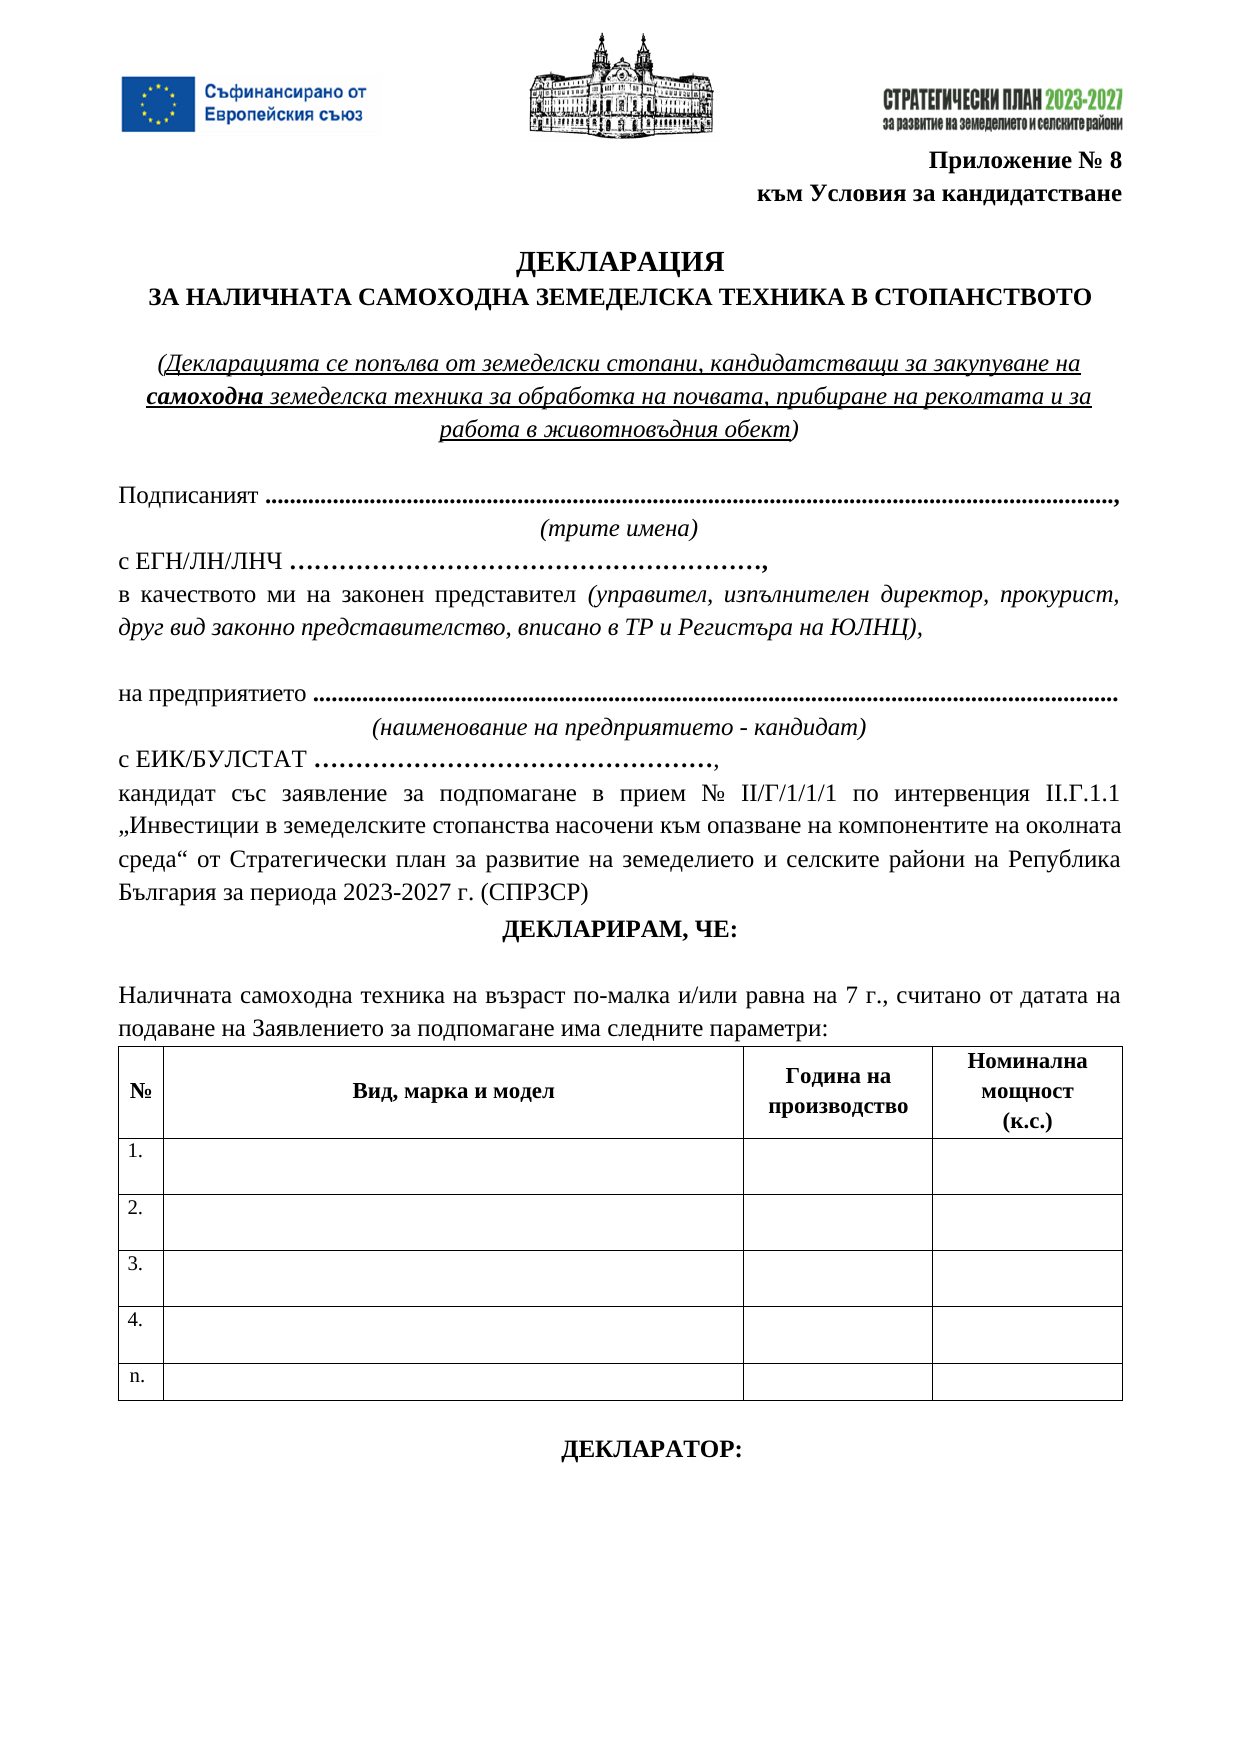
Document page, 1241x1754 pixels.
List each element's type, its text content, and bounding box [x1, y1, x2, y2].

table_cell [933, 1307, 1122, 1362]
table_cell [933, 1251, 1122, 1306]
table_cell [119, 1307, 163, 1362]
text към Условия за кандидатстване [118, 178, 1122, 206]
table_cell [164, 1251, 743, 1306]
table_header Година на производство [744, 1047, 932, 1137]
table_cell [933, 1364, 1122, 1400]
table_cell [119, 1195, 163, 1250]
table_cell [744, 1307, 932, 1362]
table_cell [119, 1251, 163, 1306]
table_cell [164, 1364, 743, 1400]
table_cell [164, 1139, 743, 1194]
table_cell [164, 1307, 743, 1362]
text на предприятието ................................................................................................................................... [118, 678, 1122, 707]
text в качеството ми на законен представител (управител, изпълнителен директор, прокурист, друг вид законно представителство, вписано в ТР и Регистъра на ЮЛНЦ), [118, 579, 1122, 641]
text ЗА НАЛИЧНАТА САМОХОДНА ЗЕМЕДЕЛСКА ТЕХНИКА В СТОПАНСТВОТО [118, 282, 1122, 311]
table_cell [744, 1139, 932, 1194]
table_cell [744, 1364, 932, 1400]
text Приложение № 8 [118, 145, 1122, 173]
text (трите имена) [118, 513, 1122, 542]
text (наименование на предприятието - кандидат) [118, 712, 1122, 740]
text с ЕГН/ЛН/ЛНЧ …………………………………………………, [118, 546, 1122, 575]
text ДЕКЛАРАЦИЯ [118, 244, 1122, 277]
text Наличната самоходна техника на възраст по-малка и/или равна на 7 г., считано от датата на подаване на Заявлението за подпомагане има следните параметри: [118, 980, 1122, 1042]
text с ЕИК/БУЛСТАТ …………………………………………, [118, 744, 1122, 773]
table_cell [744, 1195, 932, 1250]
table_cell [744, 1251, 932, 1306]
table_cell [119, 1139, 163, 1194]
picture [118, 29, 1123, 145]
table_cell [164, 1195, 743, 1250]
text ДЕКЛАРАТОР: [561, 1434, 1122, 1463]
table_cell [933, 1195, 1122, 1250]
text ДЕКЛАРИРАМ, ЧЕ: [118, 914, 1122, 943]
text кандидат със заявление за подпомагане в прием № II/Г/1/1/1 по интервенция II.Г.1.1 „Инвестиции в земеделските стопанства насочени към опазване на компонентите на околната среда“ от Стратегически план за развитие на земеделието и селските райони на Република България за периода 2023-2027 г. (СПРЗСР) [118, 778, 1122, 905]
text Подписаният .........................................................................................................................................., [118, 480, 1122, 509]
table_header Вид, марка и модел [164, 1047, 743, 1137]
text (Декларацията се попълва от земеделски стопани, кандидатстващи за закупуване на самоходна земеделска техника за обработка на почвата, прибиране на реколтата и за работа в животновъдния обект) [118, 348, 1122, 443]
table_header Номинална мощност (к.с.) [933, 1047, 1122, 1137]
table_header № [119, 1047, 163, 1137]
table_cell [933, 1139, 1122, 1194]
table_cell n. [119, 1364, 163, 1400]
